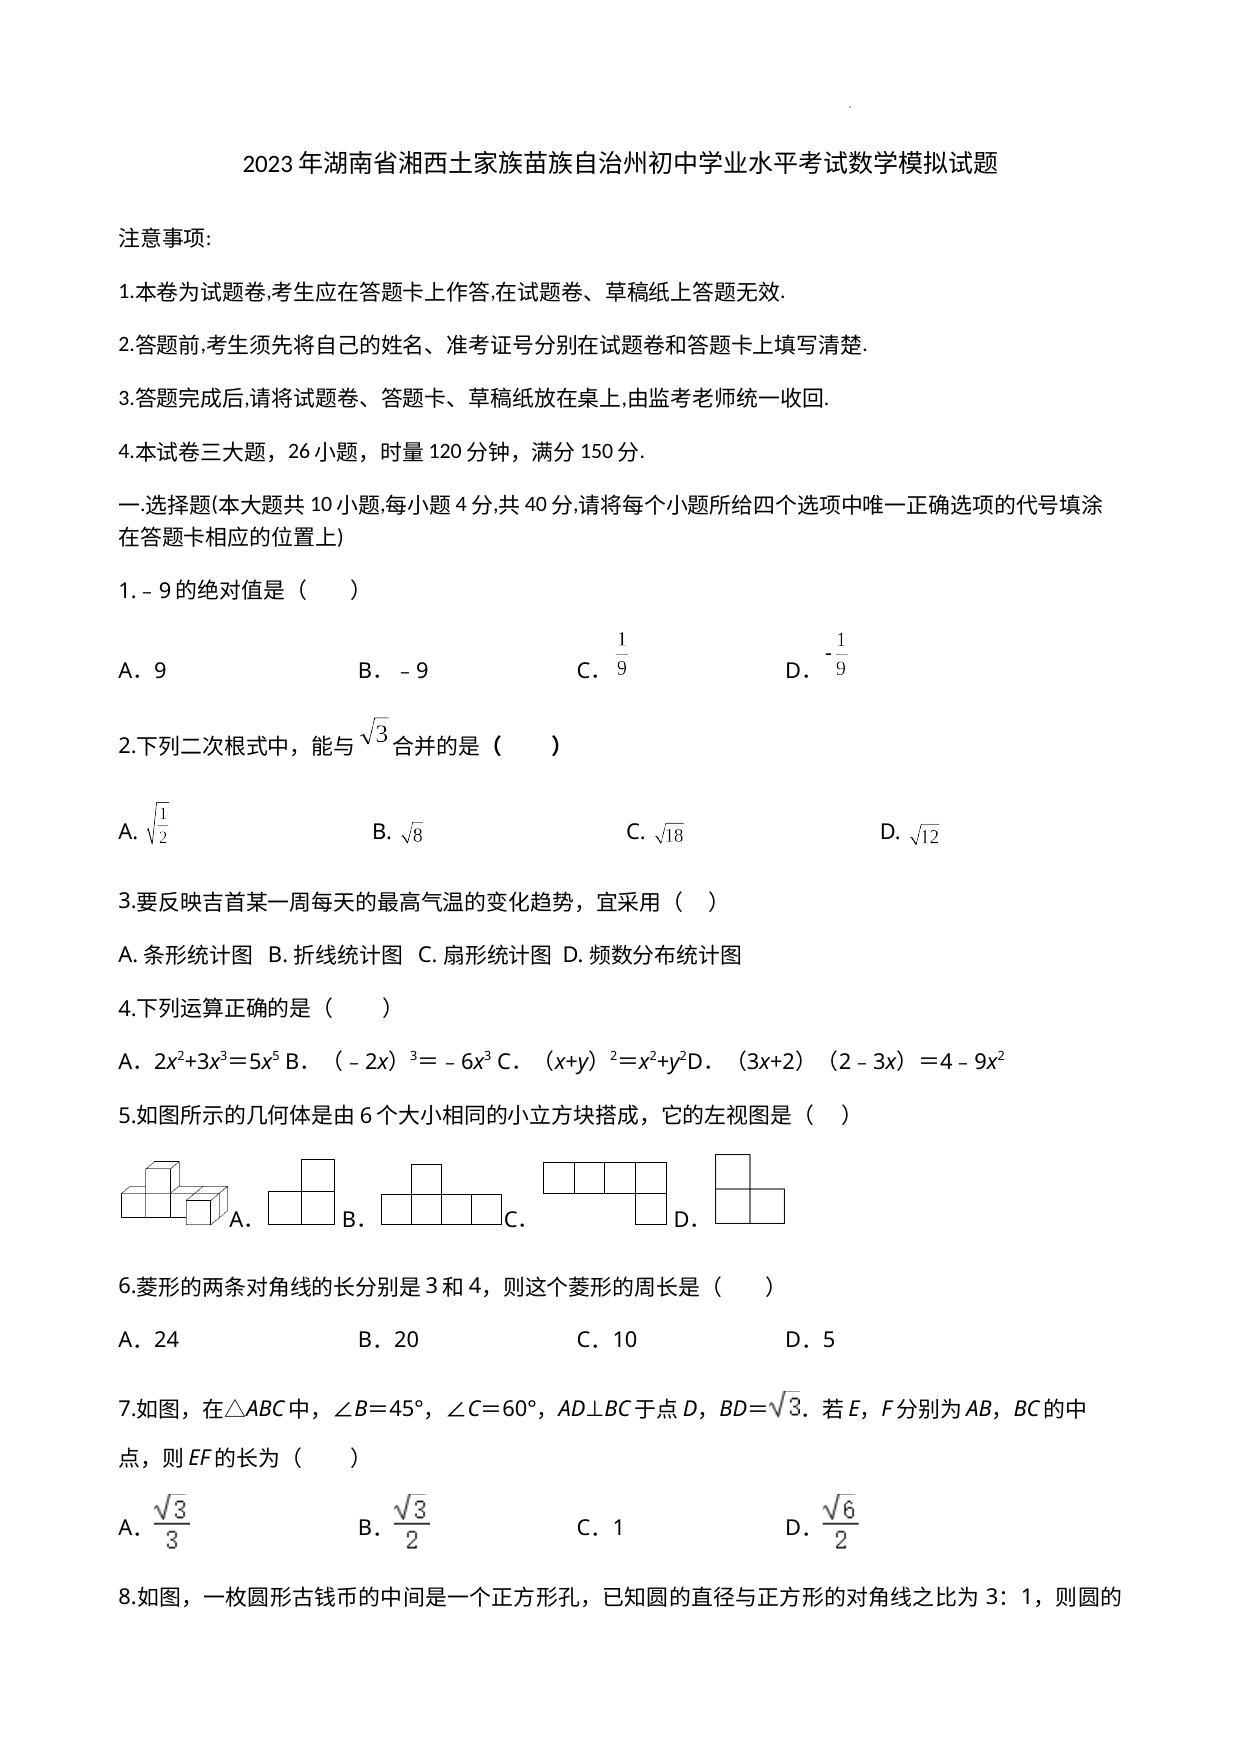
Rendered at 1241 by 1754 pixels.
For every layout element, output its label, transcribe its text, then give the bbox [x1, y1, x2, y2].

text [118, 1580, 1122, 1612]
picture [393, 1494, 430, 1552]
picture [768, 1391, 800, 1419]
picture [118, 1158, 229, 1227]
picture [711, 1150, 788, 1227]
text 5.如图所示的几何体是由6个大小相同的小立方块搭成，它的左视图是（ ） [118, 1097, 1122, 1130]
text 3.要反映吉首某一周每天的最高气温的变化趋势，宜采用（ ） [118, 884, 1122, 917]
picture [822, 1494, 859, 1552]
picture [153, 1494, 190, 1552]
text 4.本试卷三大题，26小题，时量120分钟，满分150分. [118, 434, 1122, 467]
text 1.本卷为试题卷,考生应在答题卡上作答,在试题卷、草稿纸上答题无效. [118, 274, 1122, 307]
picture [377, 1160, 504, 1227]
text 1.﹣9的绝对值是（ ） [118, 573, 1122, 606]
text A. 条形统计图 B. 折线统计图 C. 扇形统计图 D. 频数分布统计图 [118, 937, 1122, 970]
text 一.选择题(本大题共10小题,每小题4分,共40分,请将每个小题所给四个选项中唯一正确选项的代号填涂在答题卡相应的位置上) [118, 487, 1122, 552]
text A．9 B．﹣9 C． D． [118, 627, 1122, 692]
text 2.下列二次根式中，能与合并的是（ ） [118, 712, 1122, 777]
text 3.答题完成后,请将试题卷、答题卡、草稿纸放在桌上,由监考老师统一收回. [118, 381, 1122, 413]
picture [539, 1158, 669, 1227]
text A. B. C. D. [118, 798, 1122, 863]
text A．24 B．20 C．10 D．5 [118, 1322, 1122, 1355]
text 7.如图，在△ABC中，∠B＝45°，∠C＝60°，AD⊥BC于点D，BD＝．若E，F分别为AB，BC的中点，则EF的长为（ ） [118, 1376, 1122, 1473]
text 4.下列运算正确的是（ ） [118, 991, 1122, 1023]
picture [265, 1155, 337, 1227]
text 6.菱形的两条对角线的长分别是3和4，则这个菱形的周长是（ ） [118, 1269, 1122, 1302]
text 2.答题前,考生须先将自己的姓名、准考证号分别在试题卷和答题卡上填写清楚. [118, 327, 1122, 360]
text A． B． C．1 D． [118, 1494, 1122, 1559]
text A．2x2+3x3＝5x5 B．（﹣2x）3＝﹣6x3 C．（x+y）2＝x2+y2 D．（3x+2）（2﹣3x）＝4﹣9x2 [118, 1044, 1122, 1077]
text 2023年湖南省湘西土家族苗族自治州初中学业水平考试数学模拟试题 [118, 129, 1122, 194]
text 注意事项: [118, 221, 1122, 253]
